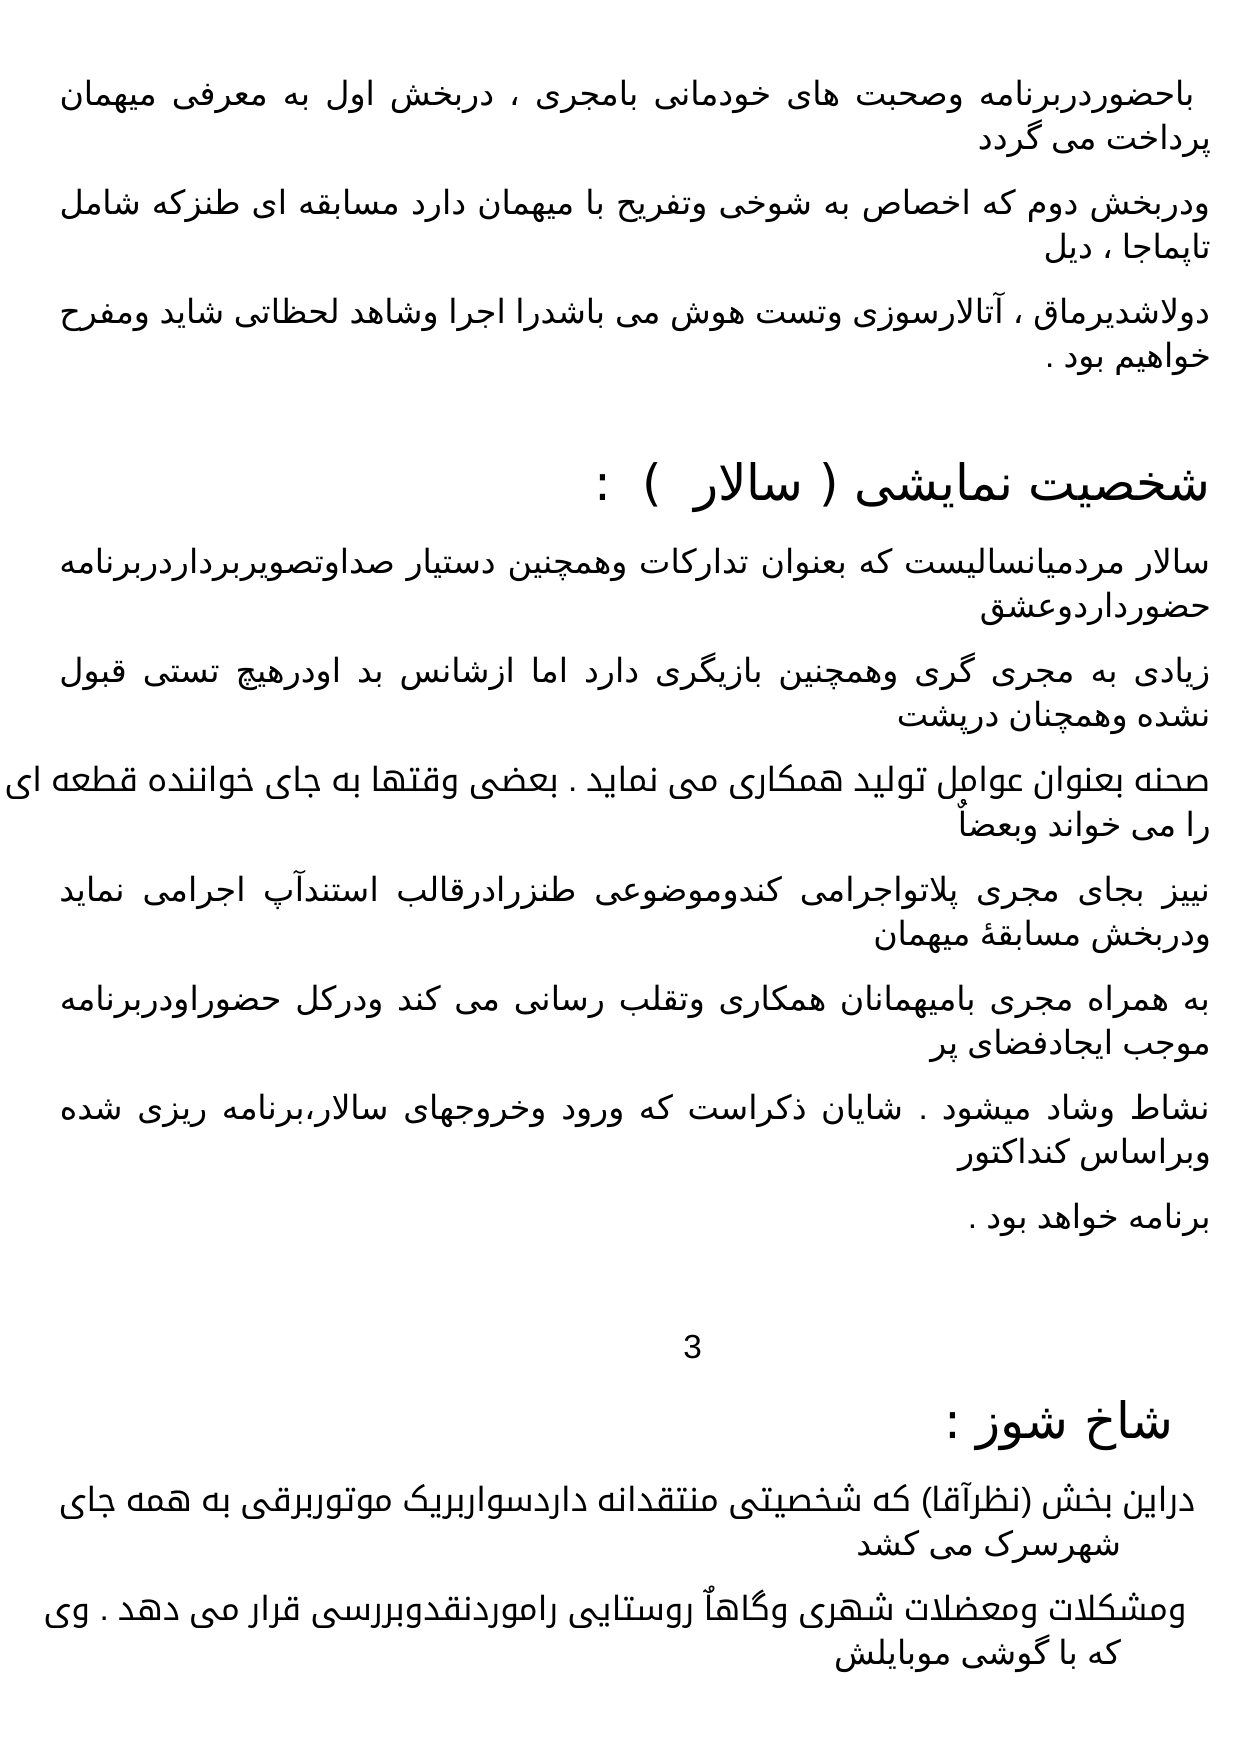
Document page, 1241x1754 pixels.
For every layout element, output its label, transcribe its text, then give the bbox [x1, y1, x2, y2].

text صحنه بعنوان عوامل تولید همکاری می نماید . بعضی وقتها به جای خواننده قطعه ای را می خواند وبعضاٌ [59, 760, 1211, 843]
text سالار مردمیانسالیست که بعنوان تدارکات وهمچنین دستیار صداوتصویربرداردربرنامه حضورداردوعشق [59, 542, 1211, 625]
text زیادی به مجری گری وهمچنین بازیگری دارد اما ازشانس بد اودرهیچ تستی قبول نشده وهمچنان درپشت [59, 651, 1211, 734]
text شخصیت نمایشی ( سالار ) : [59, 454, 1211, 513]
text ومشکلات ومعضلات شهری وگاهاٌ روستایی راموردنقدوبررسی قرار می دهد . وی که با گوشی موبایلش [59, 1589, 1196, 1672]
text به همراه مجری بامیهمانان همکاری وتقلب رسانی می کند ودرکل حضوراودربرنامه موجب ایجادفضای پر [59, 979, 1211, 1061]
text نشاط وشاد میشود . شایان ذکراست که ورود وخروجهای سالار،برنامه ریزی شده وبراساس کنداکتور [59, 1088, 1211, 1171]
text ودربخش دوم که اخصاص به شوخی وتفریح با میهمان دارد مسابقه ای طنزکه شامل تاپماجا ، دیل [59, 183, 1211, 266]
text شاخ شوز : [59, 1392, 1211, 1450]
text 3 [59, 1327, 1211, 1366]
text نییز بجای مجری پلاتواجرامی کندوموضوعی طنزرادرقالب استندآپ اجرامی نماید ودربخش مسابقۀ میهمان [59, 869, 1211, 952]
text باحضوردربرنامه وصحبت های خودمانی بامجری ، دربخش اول به معرفی میهمان پرداخت می گردد [59, 74, 1211, 156]
text دولاشدیرماق ، آتالارسوزی وتست هوش می باشدرا اجرا وشاهد لحظاتی شاید ومفرح خواهیم بود . [59, 292, 1211, 375]
text دراین بخش (نظرآقا) که شخصیتی منتقدانه داردسواربریک موتوربرقی به همه جای شهرسرک می کشد [59, 1480, 1196, 1562]
text برنامه خواهد بود . [59, 1197, 1211, 1236]
